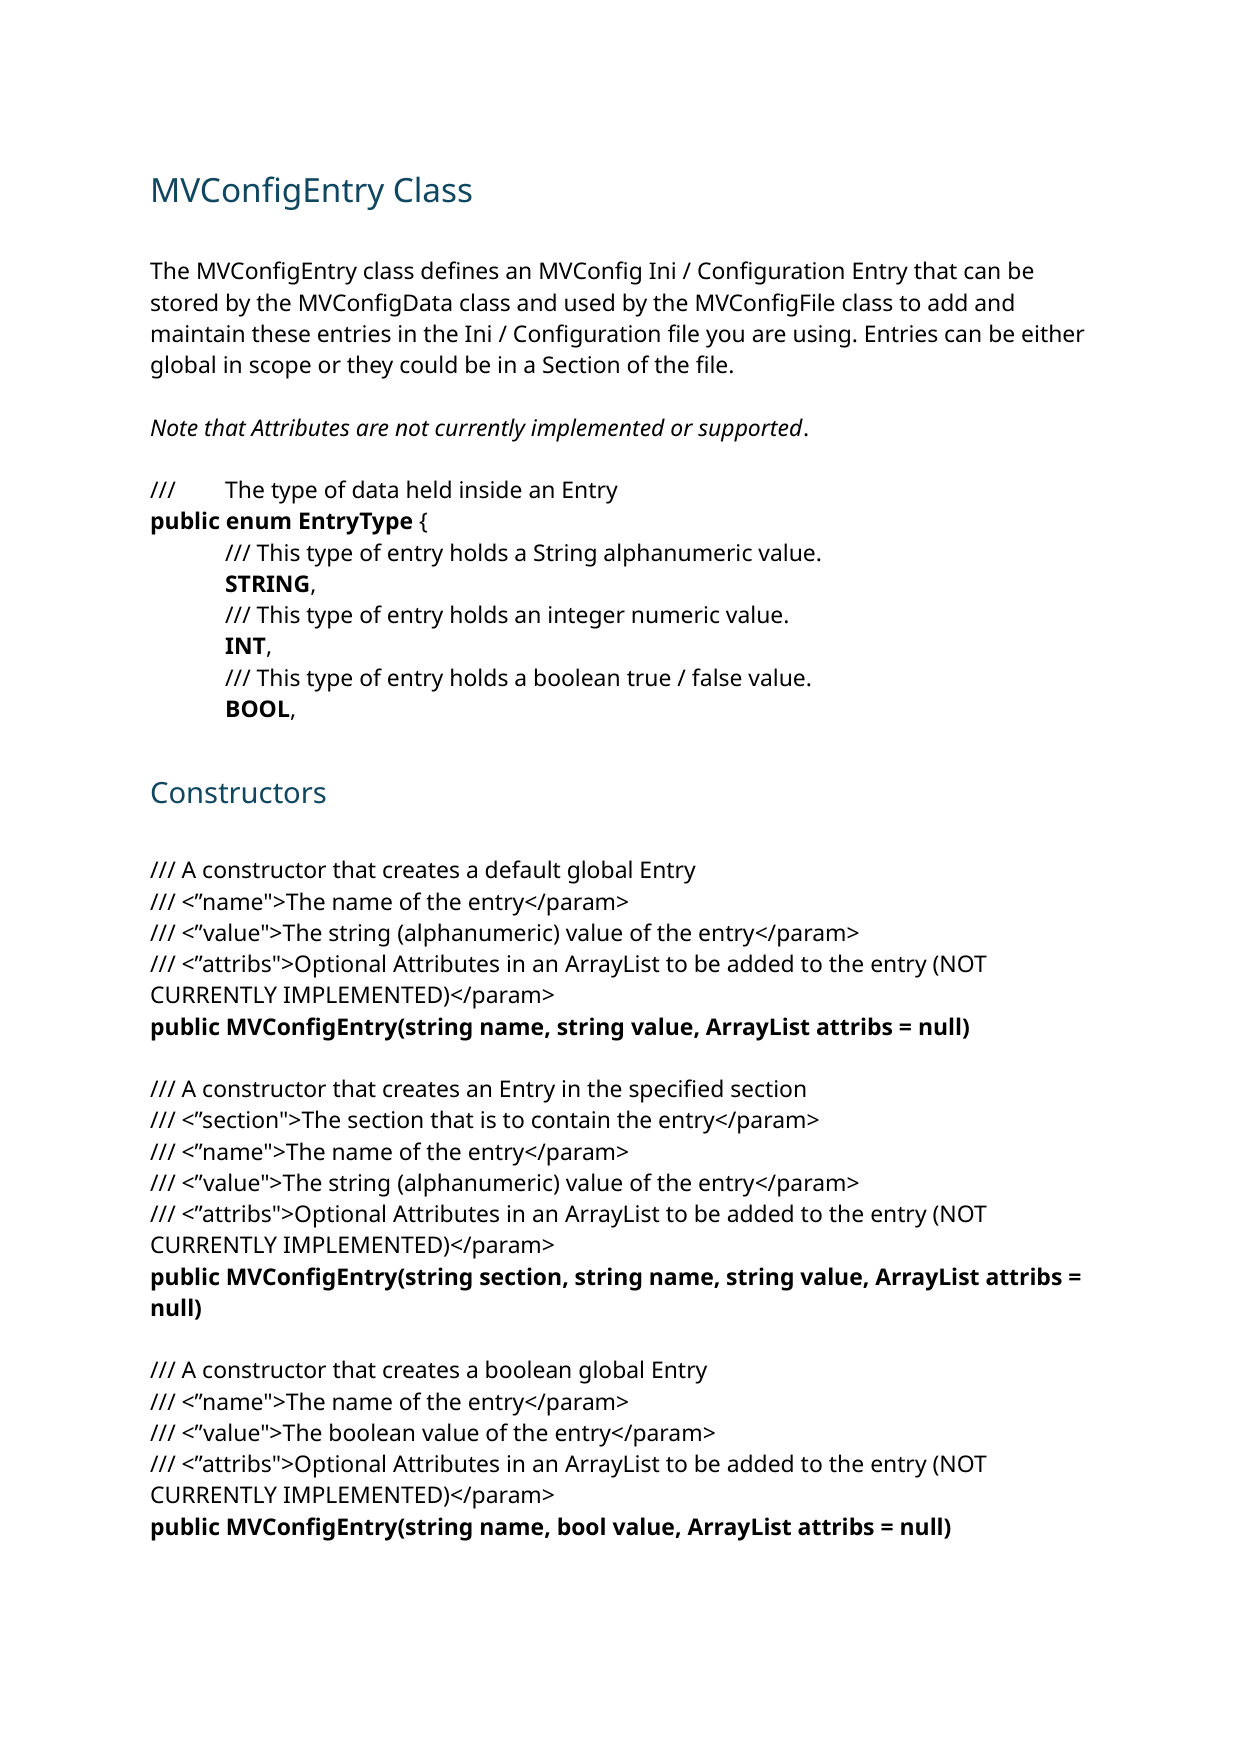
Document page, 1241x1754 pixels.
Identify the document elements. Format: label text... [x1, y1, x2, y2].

text public MVConfigEntry(string section, string name, string value, ArrayList attribs = null) [150, 1261, 1090, 1323]
text /// <”attribs">Optional Attributes in an ArrayList to be added to the entry (NOT CURRENTLY IMPLEMENTED)</param> [150, 1198, 1090, 1261]
text /// A constructor that creates a boolean global Entry [150, 1354, 1090, 1386]
text Note that Attributes are not currently implemented or supported. [150, 411, 1090, 443]
text /// <”value">The boolean value of the entry</param> [150, 1417, 1090, 1448]
text public MVConfigEntry(string name, string value, ArrayList attribs = null) [150, 1011, 1090, 1042]
text /// The type of data held inside an Entry [150, 474, 1090, 505]
text /// This type of entry holds a boolean true / false value. [150, 661, 1090, 693]
text public MVConfigEntry(string name, bool value, ArrayList attribs = null) [150, 1511, 1090, 1542]
text /// <”attribs">Optional Attributes in an ArrayList to be added to the entry (NOT CURRENTLY IMPLEMENTED)</param> [150, 1448, 1090, 1511]
text /// <”section">The section that is to contain the entry</param> [150, 1104, 1090, 1136]
text BOOL, [150, 693, 1090, 724]
text /// <”value">The string (alphanumeric) value of the entry</param> [150, 917, 1090, 948]
text The MVConfigEntry class defines an MVConfig Ini / Configuration Entry that can be stored by the MVConfigData class and used by the MVConfigFile class to add and maintain these entries in the Ini / Configuration file you are using. Entries can be either global in scope or they could be in a Section of the file. [150, 255, 1090, 380]
text INT, [150, 630, 1090, 661]
text /// <”name">The name of the entry</param> [150, 1386, 1090, 1417]
text STRING, [150, 568, 1090, 599]
text /// A constructor that creates an Entry in the specified section [150, 1073, 1090, 1104]
text /// A constructor that creates a default global Entry [150, 854, 1090, 886]
subtitle MVConfigEntry Class [150, 167, 1090, 212]
subtitle Constructors [150, 772, 1090, 812]
text /// This type of entry holds an integer numeric value. [150, 599, 1090, 630]
text /// This type of entry holds a String alphanumeric value. [150, 536, 1090, 568]
text /// <”value">The string (alphanumeric) value of the entry</param> [150, 1167, 1090, 1198]
text /// <”attribs">Optional Attributes in an ArrayList to be added to the entry (NOT CURRENTLY IMPLEMENTED)</param> [150, 948, 1090, 1011]
text /// <”name">The name of the entry</param> [150, 886, 1090, 917]
text public enum EntryType { [150, 505, 1090, 536]
text /// <”name">The name of the entry</param> [150, 1136, 1090, 1167]
